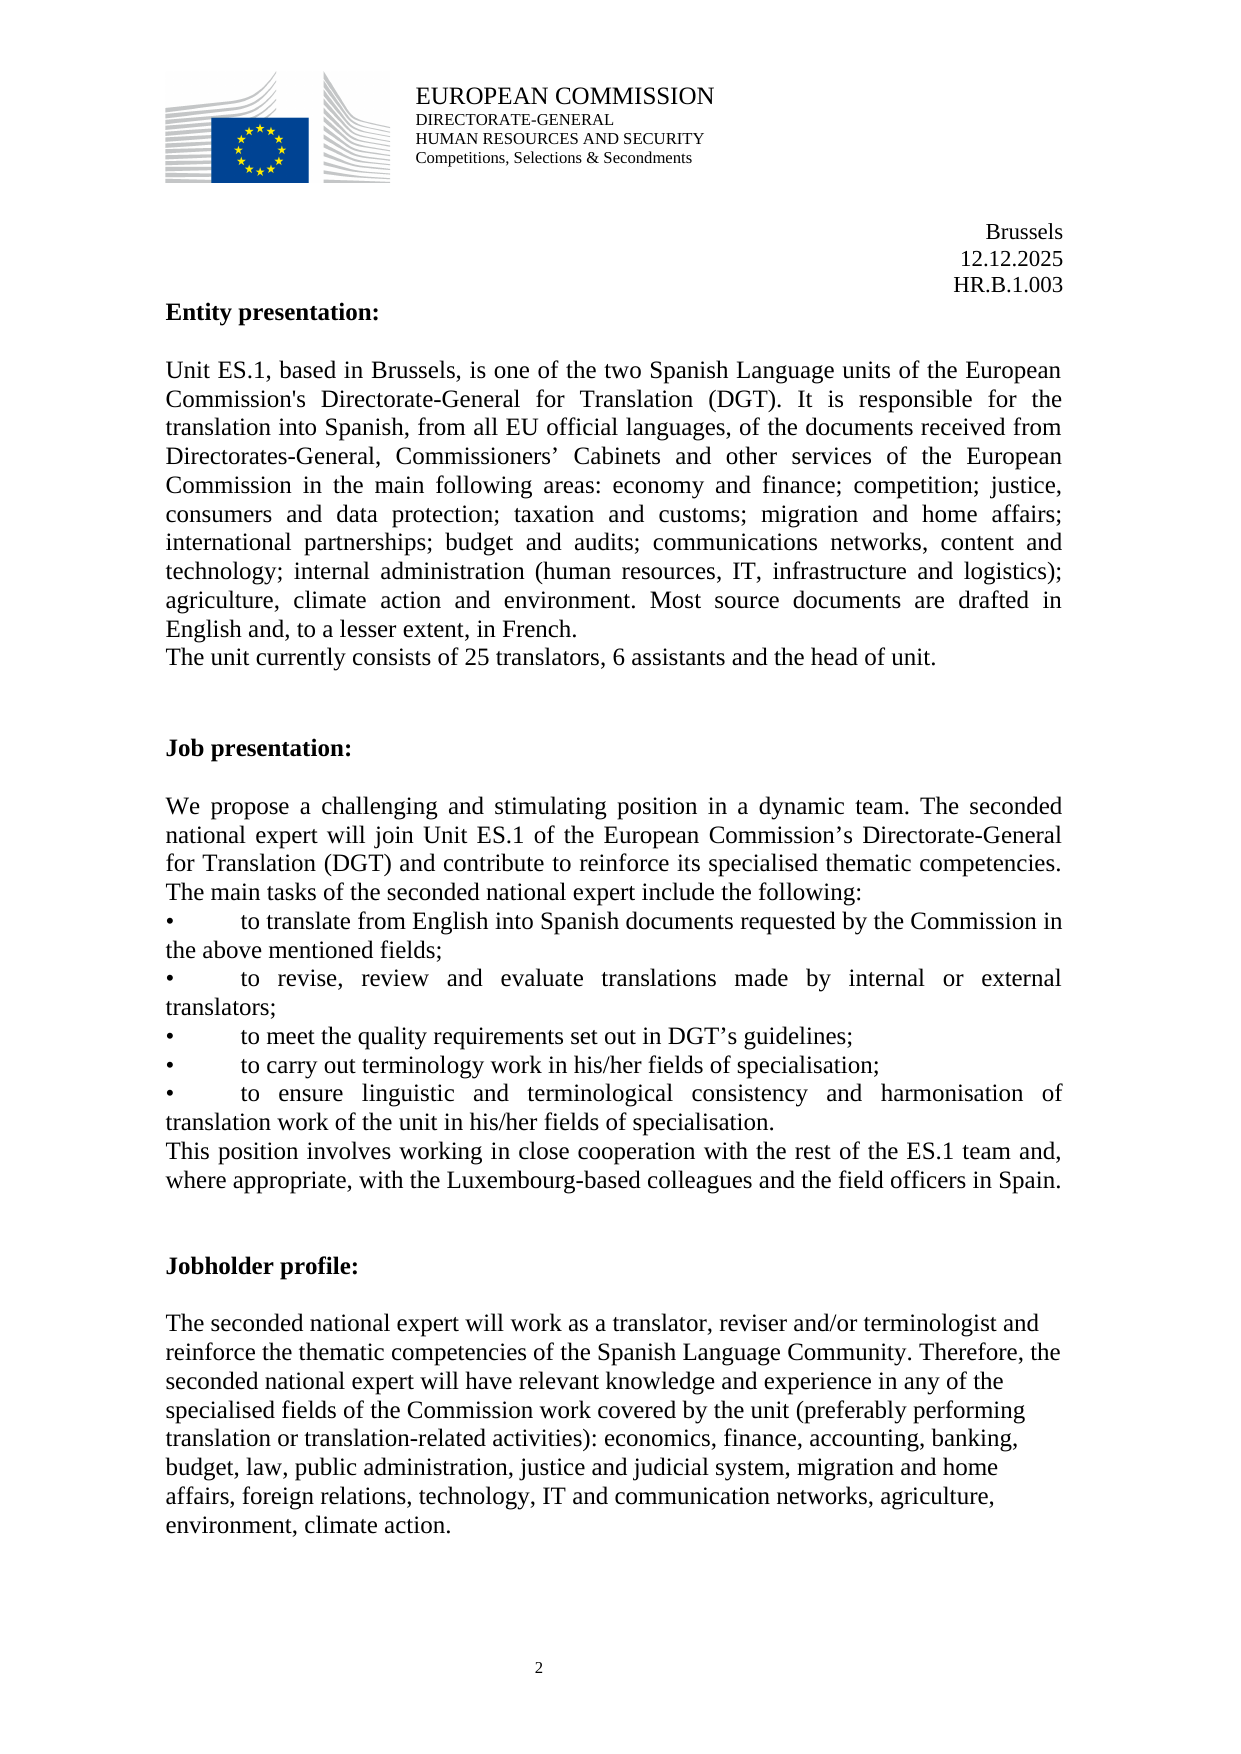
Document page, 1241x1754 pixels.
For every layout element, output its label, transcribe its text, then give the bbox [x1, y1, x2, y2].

text • to ensure linguistic and terminological consistency and harmonisation of translation work of the unit in his/her fields of specialisation. [165, 1078, 1063, 1136]
text Entity presentation: [165, 297, 1063, 326]
text Unit ES.1, based in Brussels, is one of the two Spanish Language units of the European Commission's Directorate-General for Translation (DGT). It is responsible for the translation into Spanish, from all EU official languages, of the documents received from Directorates-General, Commissioners’ Cabinets and other services of the European Commission in the main following areas: economy and finance; competition; justice, consumers and data protection; taxation and customs; migration and home affairs; international partnerships; budget and audits; communications networks, content and technology; internal administration (human resources, IT, infrastructure and logistics); agriculture, climate action and environment. Most source documents are drafted in English and, to a lesser extent, in French. [165, 355, 1063, 642]
text We propose a challenging and stimulating position in a dynamic team. The seconded national expert will join Unit ES.1 of the European Commission’s Directorate-General for Translation (DGT) and contribute to reinforce its specialised thematic competencies. The main tasks of the seconded national expert include the following: [165, 791, 1063, 906]
text The seconded national expert will work as a translator, reviser and/or terminologist and reinforce the thematic competencies of the Spanish Language Community. Therefore, the seconded national expert will have relevant knowledge and experience in any of the specialised fields of the Commission work covered by the unit (preferably performing translation or translation-related activities): economics, finance, accounting, banking, budget, law, public administration, justice and judicial system, migration and home affairs, foreign relations, technology, IT and communication networks, agriculture, environment, climate action. [165, 1308, 1063, 1538]
text Job presentation: [165, 733, 1063, 762]
text • to translate from English into Spanish documents requested by the Commission in the above mentioned fields; [165, 906, 1063, 963]
text • to carry out terminology work in his/her fields of specialisation; [165, 1050, 1063, 1078]
picture [165, 71, 391, 183]
text • to revise, review and evaluate translations made by internal or external translators; [165, 963, 1063, 1021]
text 12.12.2025 [165, 245, 1063, 271]
text This position involves working in close cooperation with the rest of the ES.1 team and, where appropriate, with the Luxembourg-based colleagues and the field officers in Spain. [165, 1136, 1063, 1193]
text HR.B.1.003 [165, 271, 1063, 297]
text The unit currently consists of 25 translators, 6 assistants and the head of unit. [165, 642, 1063, 671]
text • to meet the quality requirements set out in DGT’s guidelines; [165, 1021, 1063, 1050]
text Jobholder profile: [165, 1251, 1063, 1280]
text Brussels [165, 134, 1063, 245]
